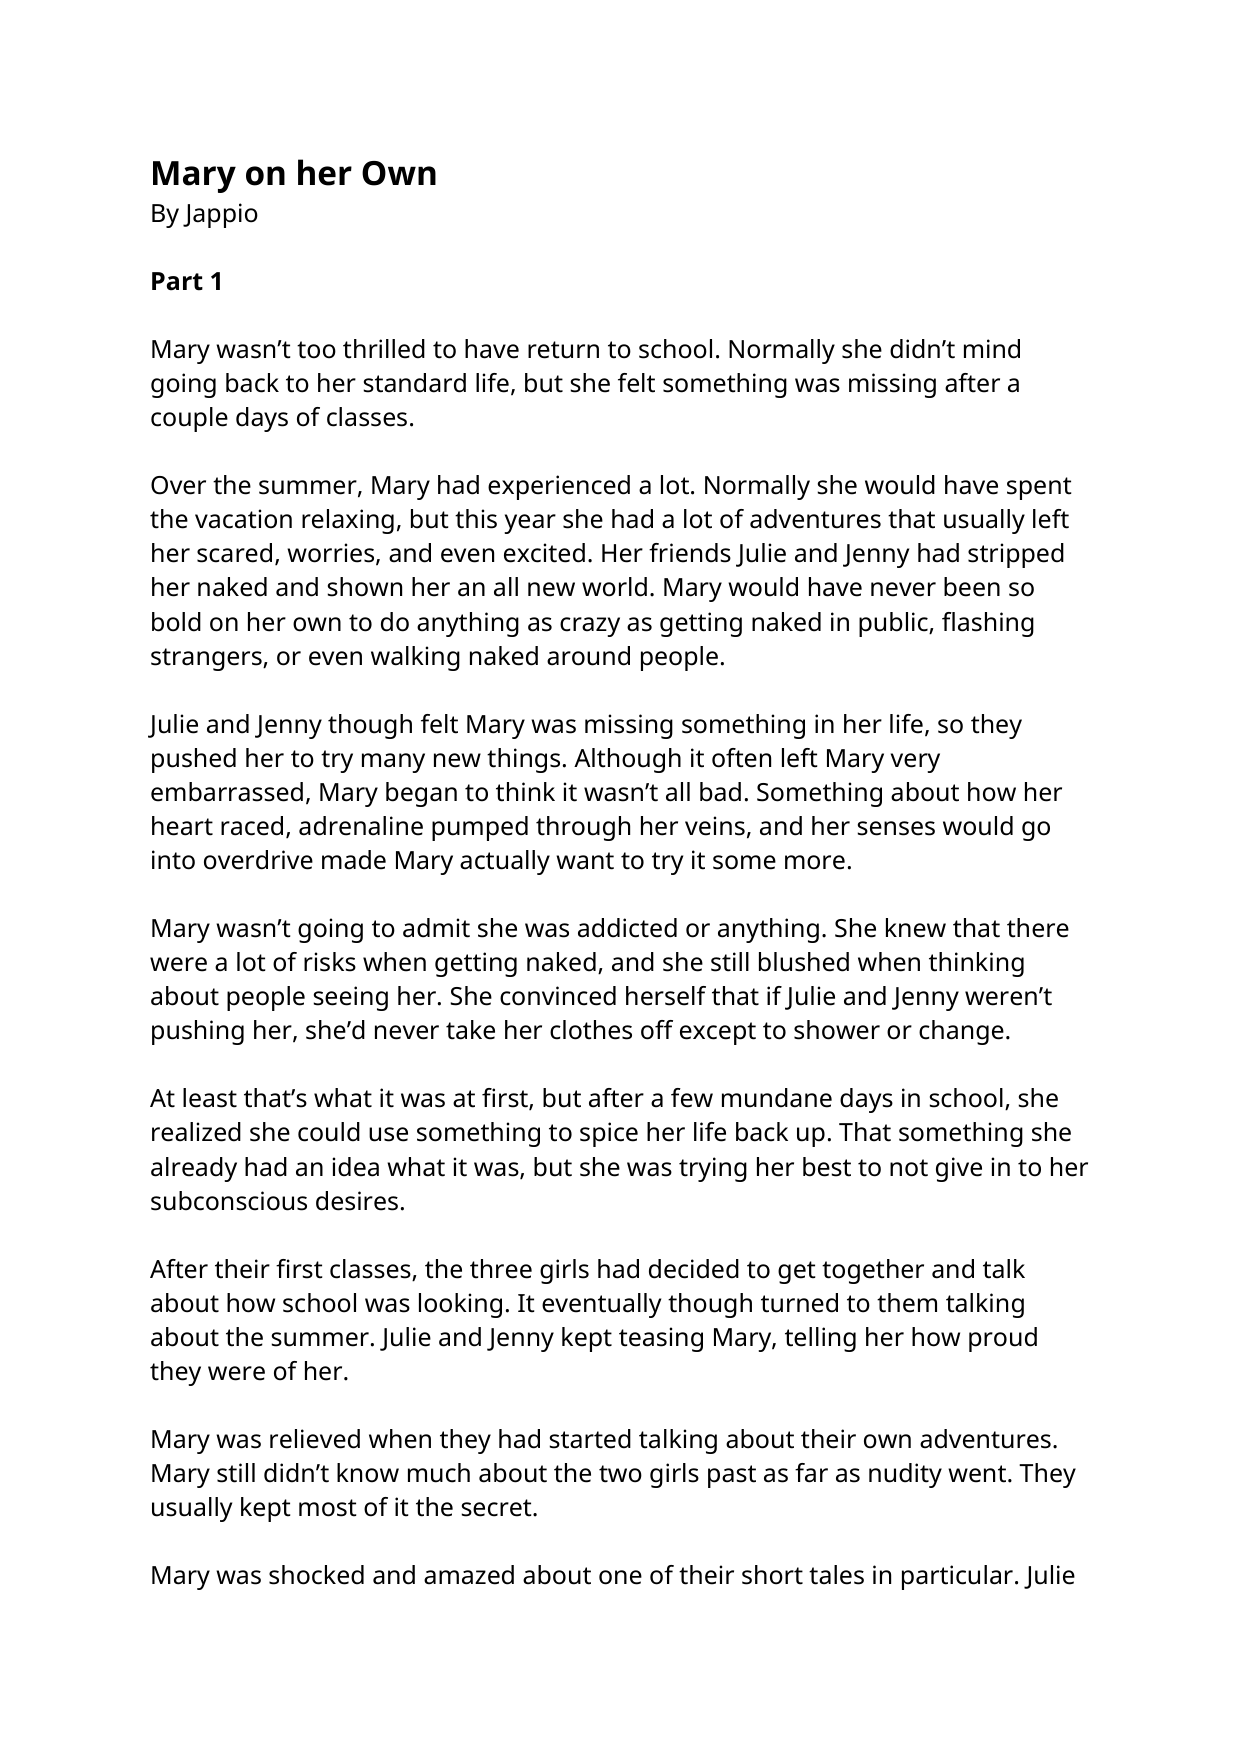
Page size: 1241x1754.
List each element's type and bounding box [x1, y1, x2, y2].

text [150, 150, 1090, 1592]
